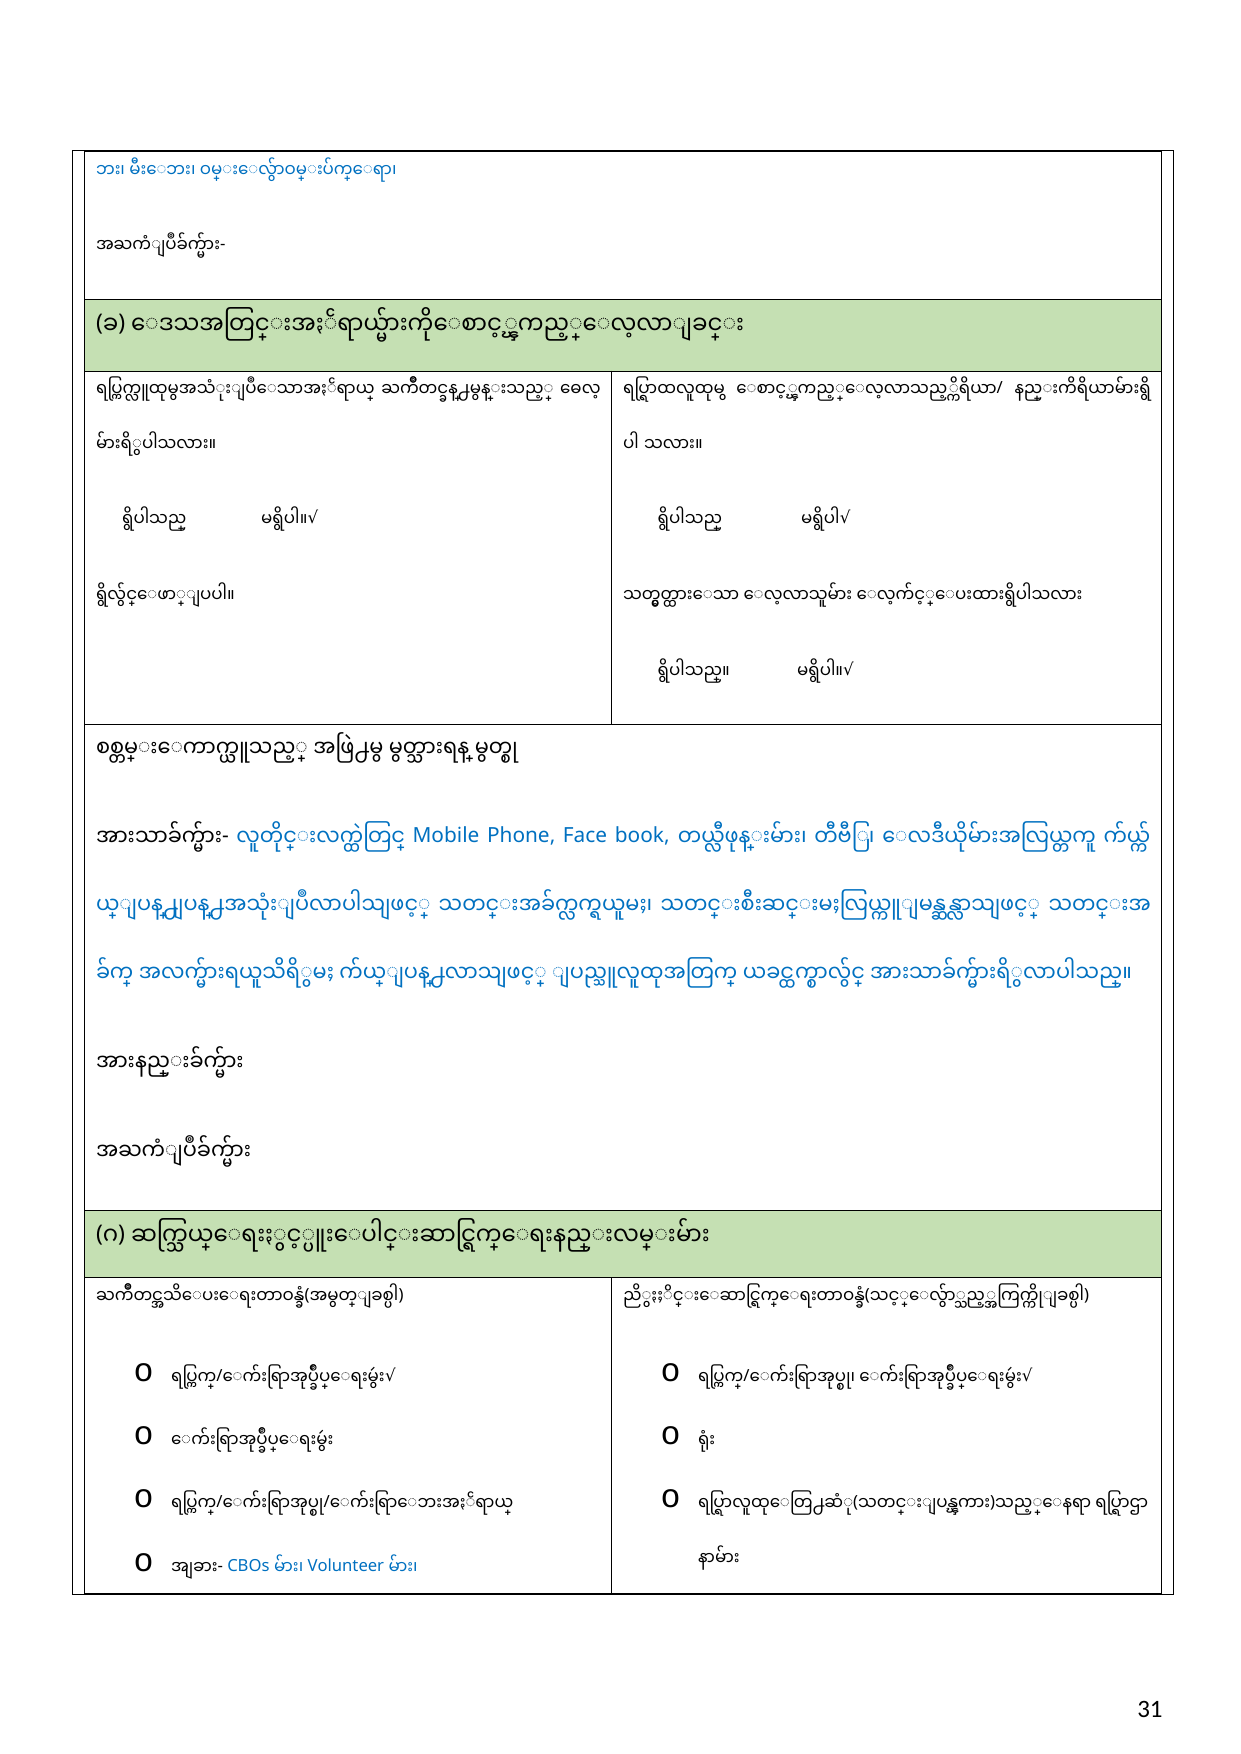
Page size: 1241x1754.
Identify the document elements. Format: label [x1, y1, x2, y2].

table_header [85, 152, 1161, 299]
table_header [85, 372, 611, 724]
table_header [85, 1278, 611, 1593]
table_header [612, 372, 1161, 724]
table_header [1162, 151, 1173, 1594]
table_header [612, 1278, 1161, 1593]
table_header [85, 725, 1161, 1210]
table_header [73, 151, 84, 1594]
